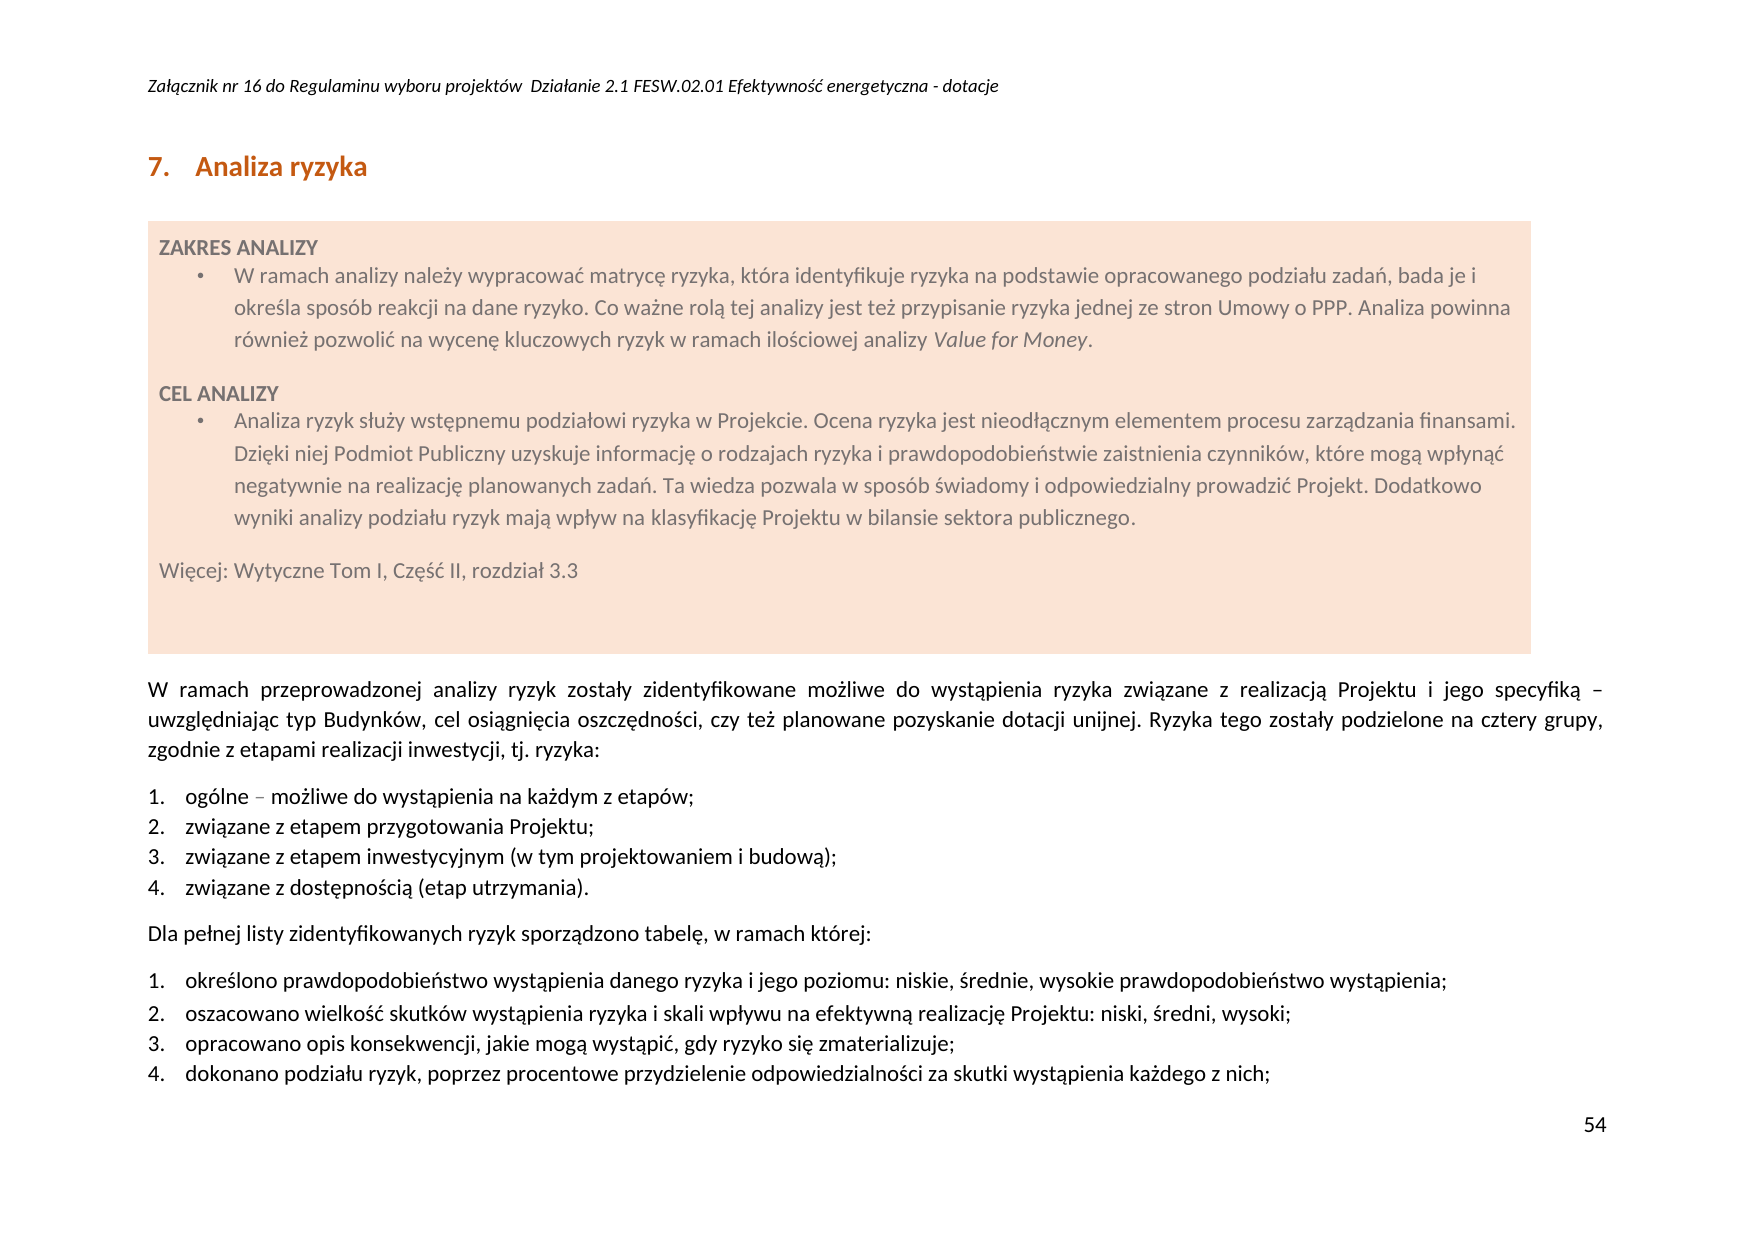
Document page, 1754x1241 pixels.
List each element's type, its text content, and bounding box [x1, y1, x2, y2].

list opracowano opis konsekwencji, jakie mogą wystąpić, gdy ryzyko się zmaterializuje; [148, 1029, 1606, 1057]
list związane z etapem przygotowania Projektu; [148, 812, 1606, 840]
text W ramach przeprowadzonej analizy ryzyk zostały zidentyfikowane możliwe do wystąpienia ryzyka związane z realizacją Projektu i jego specyfiką – uwzględniając typ Budynków, cel osiągnięcia oszczędności, czy też planowane pozyskanie dotacji unijnej. Ryzyka tego zostały podzielone na cztery grupy, zgodnie z etapami realizacji inwestycji, tj. ryzyka: [148, 675, 1606, 763]
list związane z dostępnością (etap utrzymania). [148, 873, 1606, 901]
text Dla pełnej listy zidentyfikowanych ryzyk sporządzono tabelę, w ramach której: [148, 919, 1606, 948]
list ogólne – możliwe do wystąpienia na każdym z etapów; [148, 782, 1606, 810]
list określono prawdopodobieństwo wystąpienia danego ryzyka i jego poziomu: niskie, średnie, wysokie prawdopodobieństwo wystąpienia; [148, 966, 1606, 994]
list oszacowano wielkość skutków wystąpienia ryzyka i skali wpływu na efektywną realizację Projektu: niski, średni, wysoki; [148, 999, 1606, 1027]
subtitle Analiza ryzyka [148, 148, 1606, 183]
list dokonano podziału ryzyk, poprzez procentowe przydzielenie odpowiedzialności za skutki wystąpienia każdego z nich; [148, 1059, 1606, 1087]
list związane z etapem inwestycyjnym (w tym projektowaniem i budową); [148, 842, 1606, 871]
table_header ZAKRES ANALIZY W ramach analizy należy wypracować matrycę ryzyka, która identyfikuje ryzyka na podstawie opracowanego podziału zadań, bada je i określa sposób reakcji na dane ryzyko. Co ważne rolą tej analizy jest też przypisanie ryzyka jednej ze stron Umowy o PPP. Analiza powinna również pozwolić na wycenę kluczowych ryzyk w ramach ilościowej analizy Value for Money. CEL ANALIZY Analiza ryzyk służy wstępnemu podziałowi ryzyka w Projekcie. Ocena ryzyka jest nieodłącznym elementem procesu zarządzania finansami. Dzięki niej Podmiot Publiczny uzyskuje informację o rodzajach ryzyka i prawdopodobieństwie zaistnienia czynników, które mogą wpłynąć negatywnie na realizację planowanych zadań. Ta wiedza pozwala w sposób świadomy i odpowiedzialny prowadzić Projekt. Dodatkowo wyniki analizy podziału ryzyk mają wpływ na klasyfikację Projektu w bilansie sektora publicznego. Więcej: Wytyczne Tom I, Część II, rozdział 3.3 [148, 221, 1531, 654]
